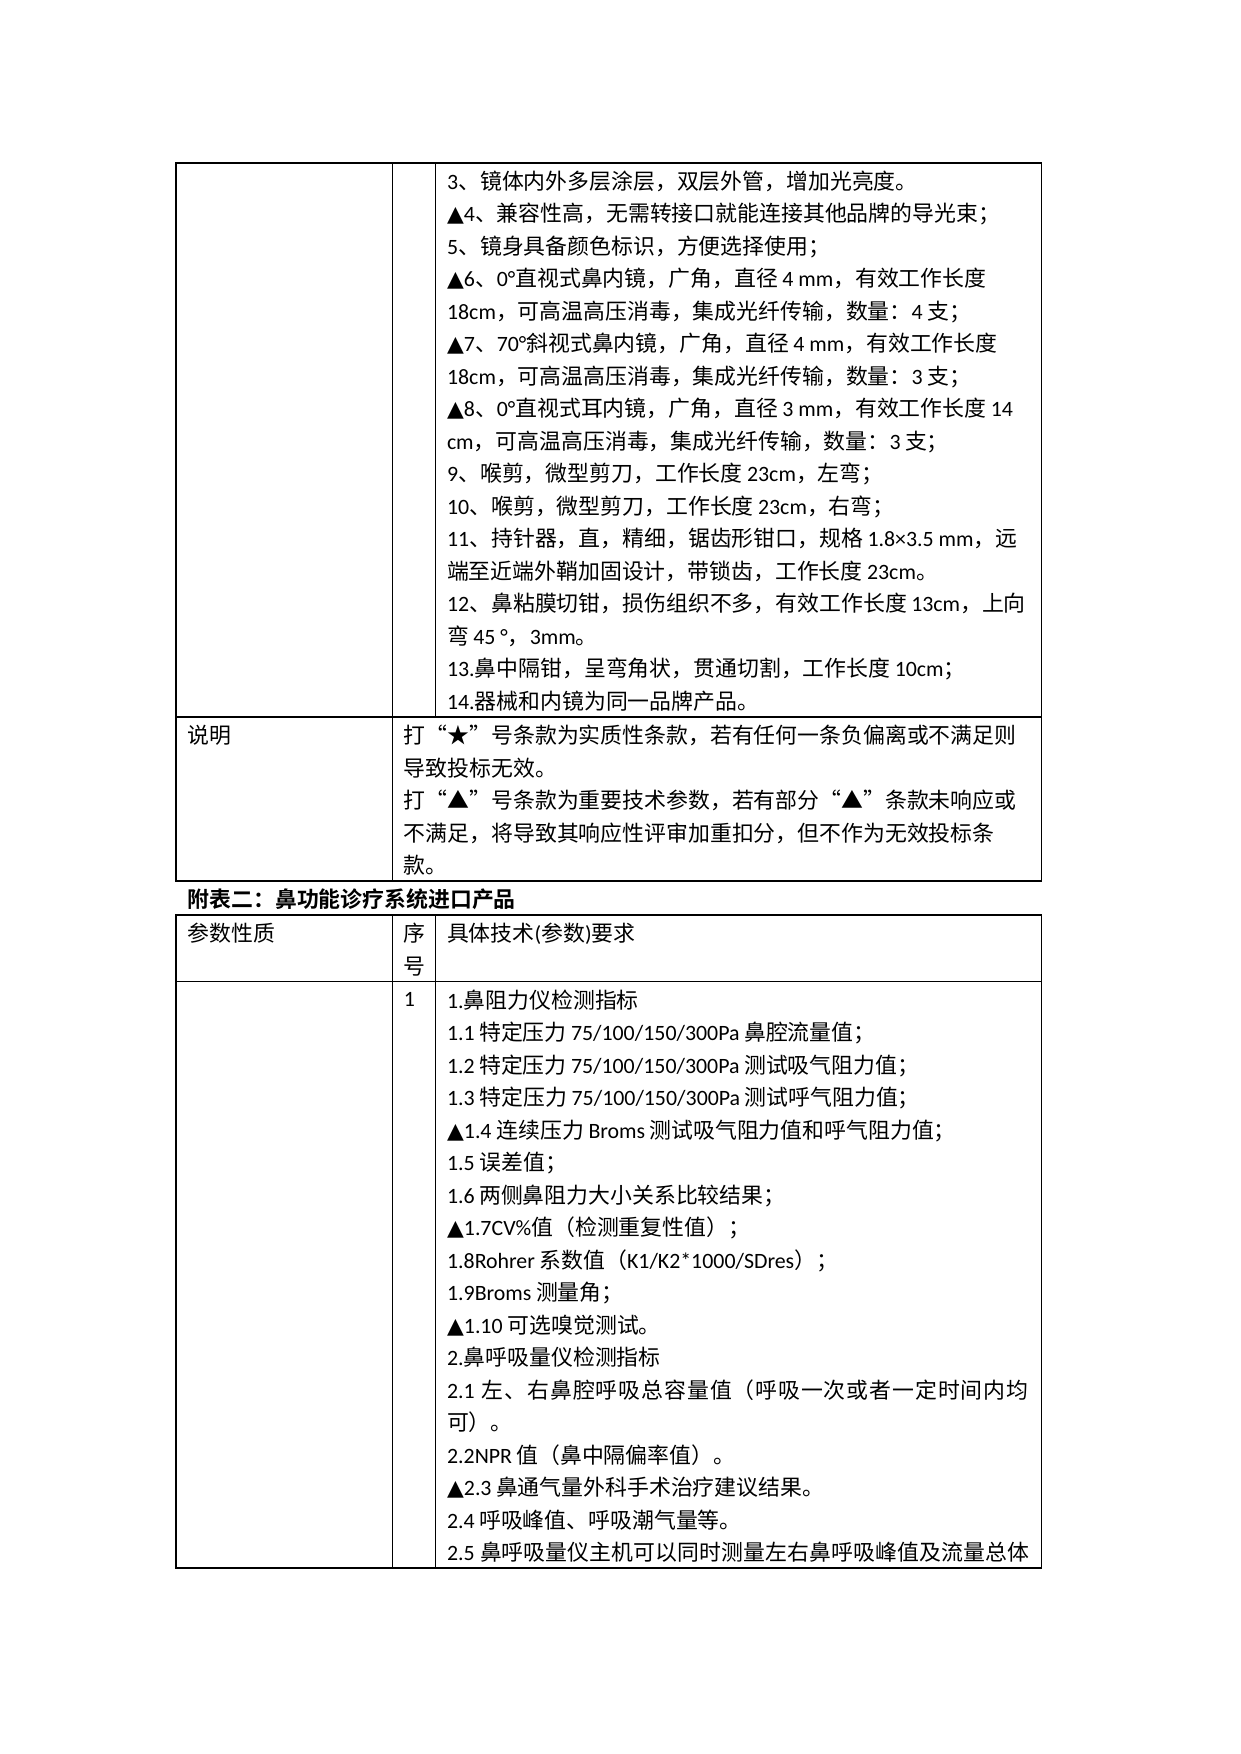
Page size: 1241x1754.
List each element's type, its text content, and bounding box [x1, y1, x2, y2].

table_cell 1 [393, 164, 435, 716]
table_header 具体技术(参数)要求 [436, 916, 1041, 981]
table_cell 说明 [177, 718, 392, 880]
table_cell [436, 164, 1041, 716]
table_cell 1 [393, 982, 435, 1567]
text 附表二：鼻功能诊疗系统进口产品 [187, 882, 1053, 914]
table_cell 打“★”号条款为实质性条款，若有任何一条负偏离或不满足则导致投标无效。 打“▲”号条款为重要技术参数，若有部分“▲”条款未响应或不满足，将导致其响应性评审加重扣分，但不作为无效投标条款。 [393, 718, 1041, 880]
table_cell [177, 982, 392, 1567]
table_header 参数性质 [177, 916, 392, 981]
table_cell [177, 164, 392, 716]
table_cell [436, 982, 1041, 1567]
table_header 序号 [393, 916, 435, 981]
